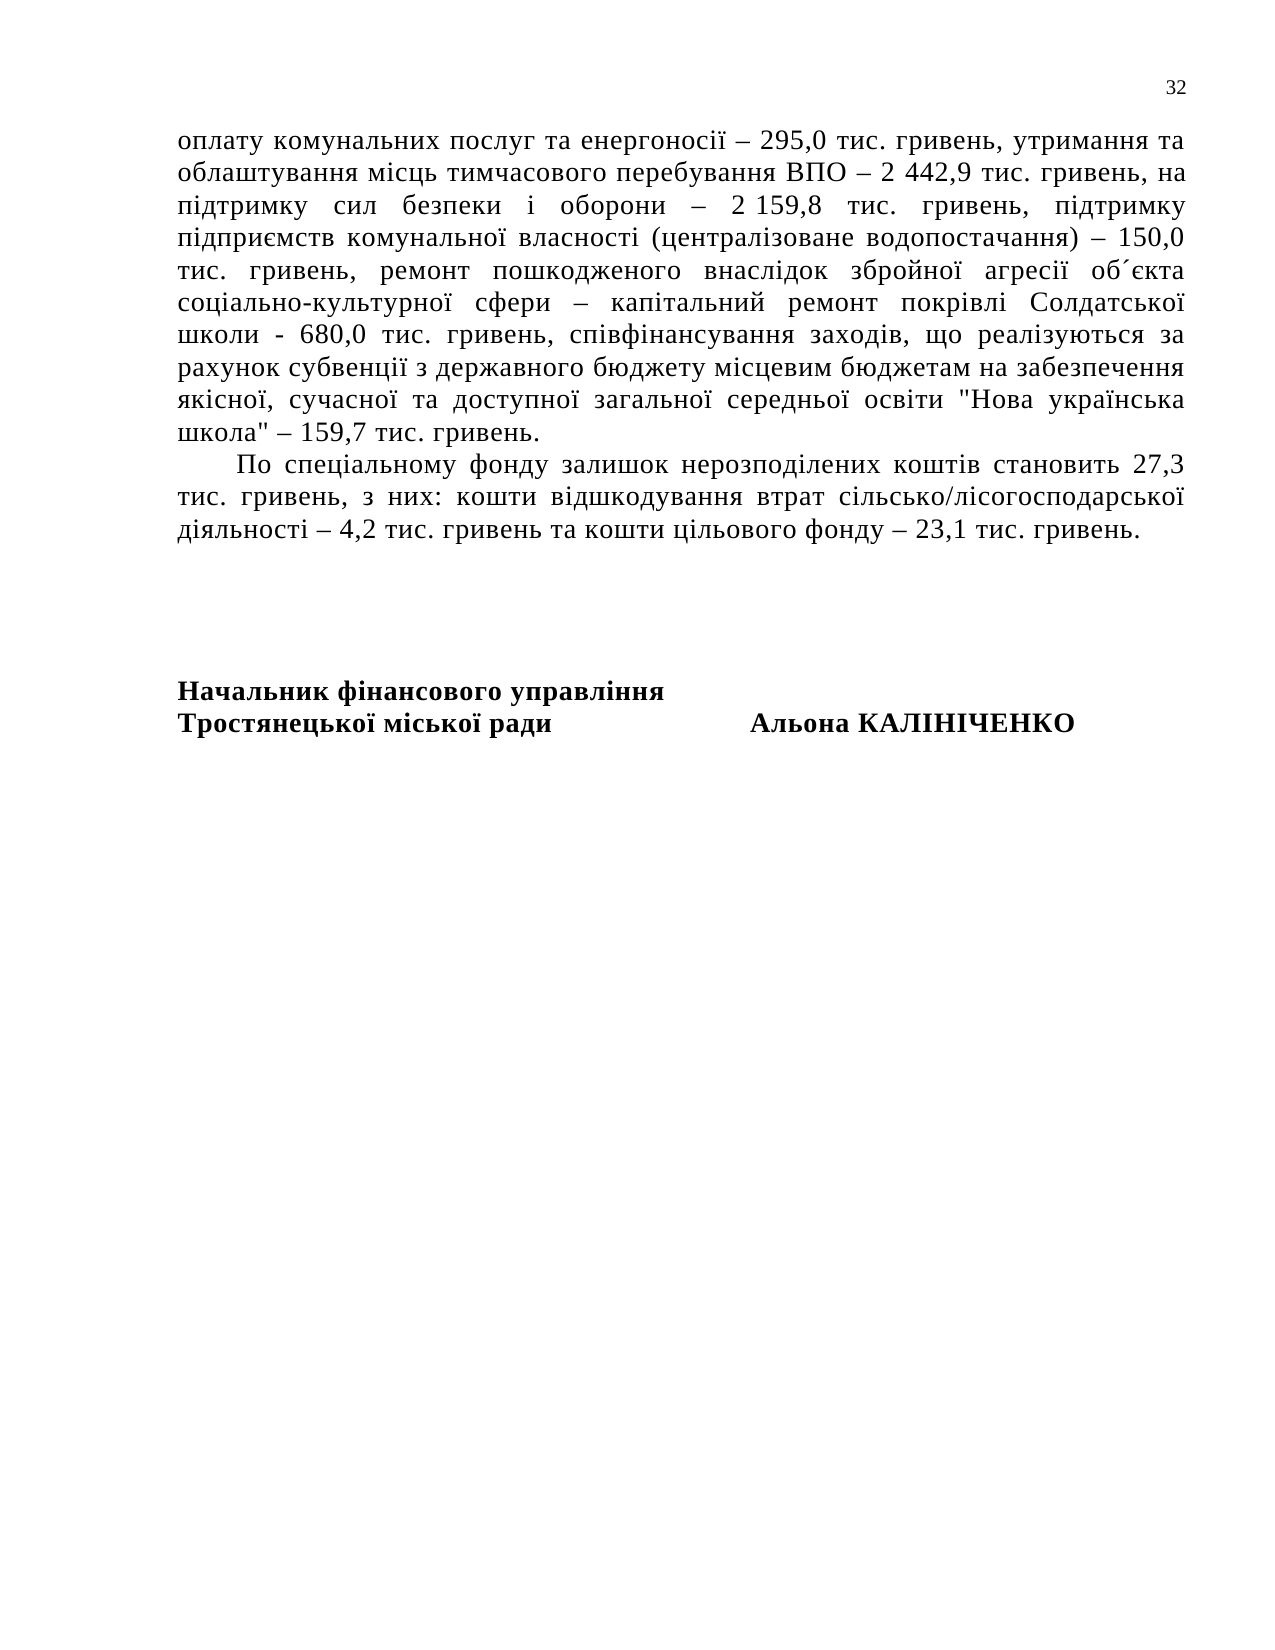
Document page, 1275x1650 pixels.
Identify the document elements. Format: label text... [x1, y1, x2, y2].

text По спеціальному фонду залишок нерозподілених коштів становить 27,3 тис. гривень, з них: кошти відшкодування втрат сільсько/лісогосподарської діяльності – 4,2 тис. гривень та кошти цільового фонду – 23,1 тис. гривень. [177, 447, 1186, 544]
text Начальник фінансового управління [177, 674, 1186, 706]
text Тростянецької міської ради Альона КАЛІНІЧЕНКО [177, 706, 1186, 739]
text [177, 123, 1186, 285]
